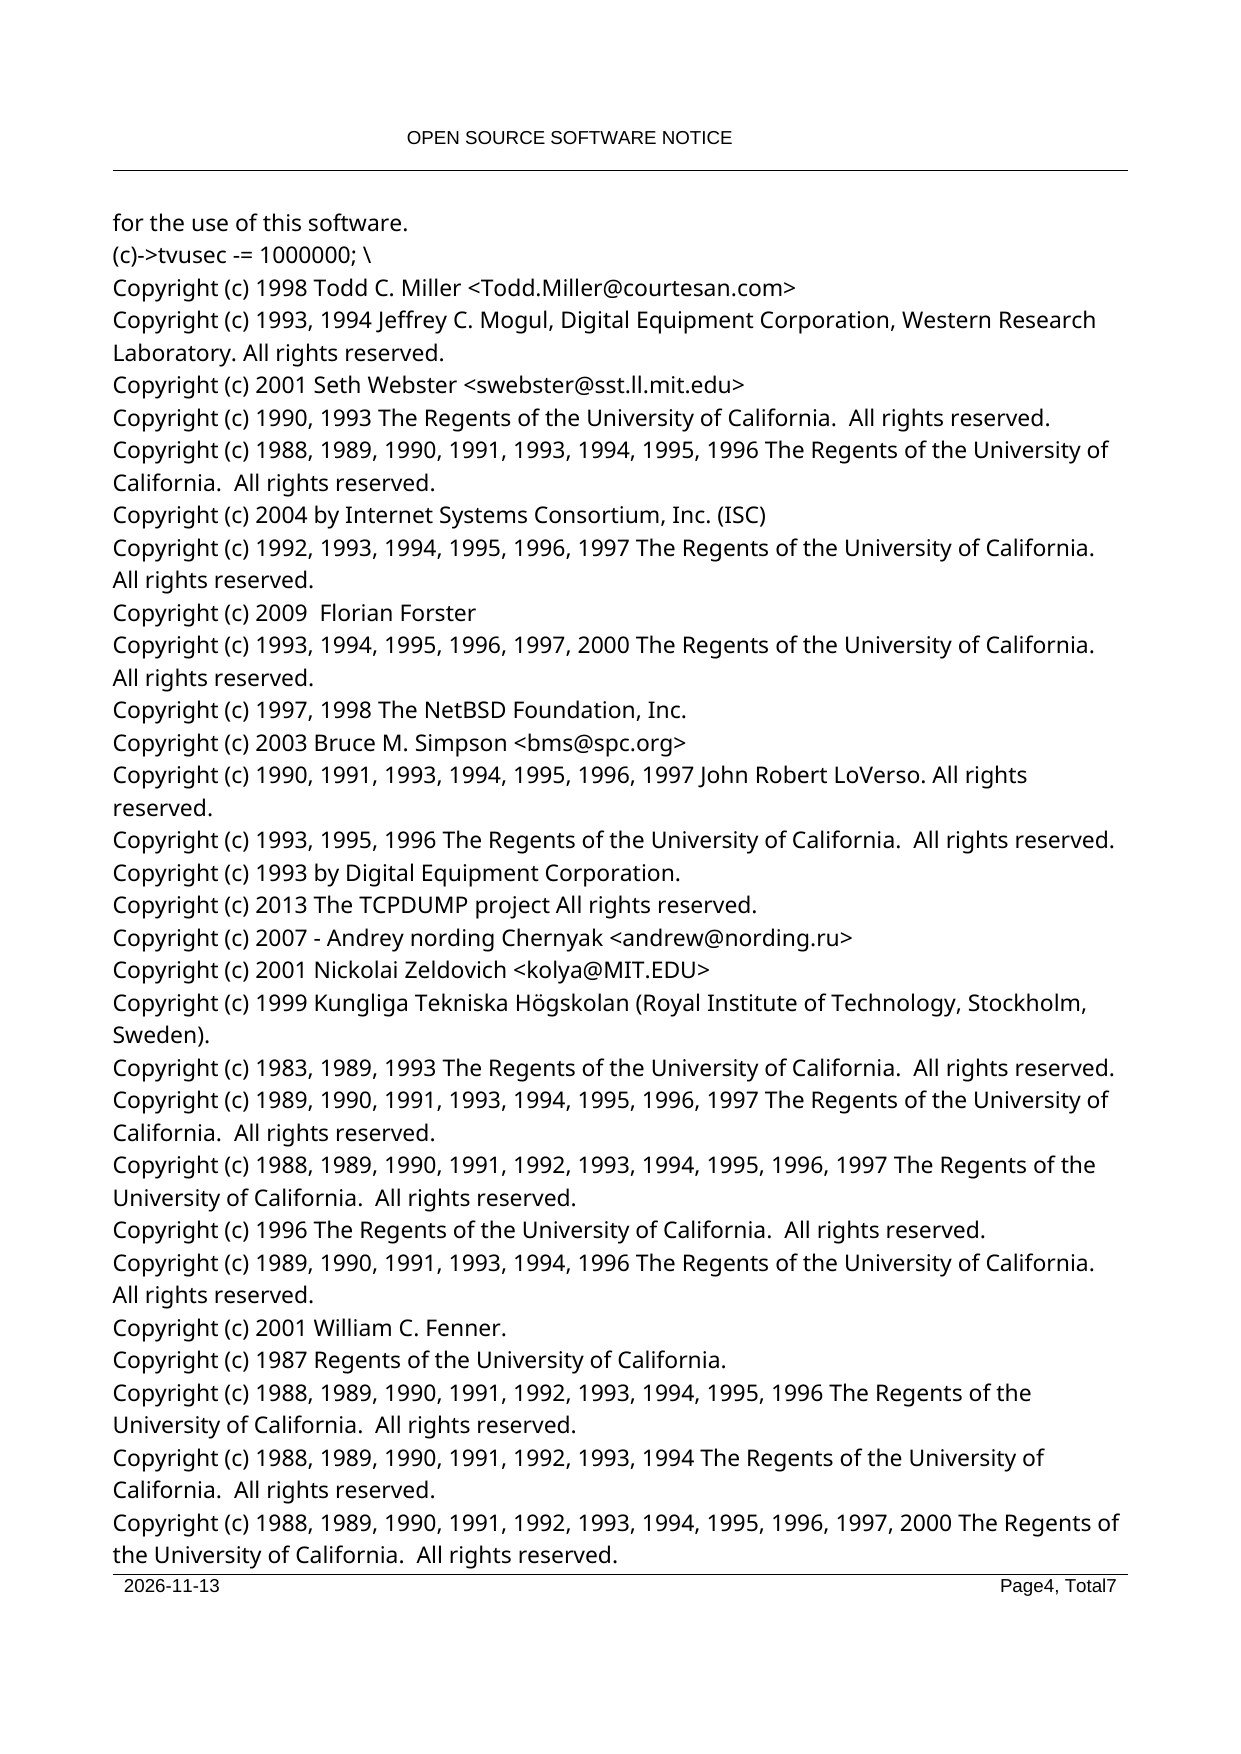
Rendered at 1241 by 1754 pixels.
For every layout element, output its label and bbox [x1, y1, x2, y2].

text [112, 206, 1128, 1571]
